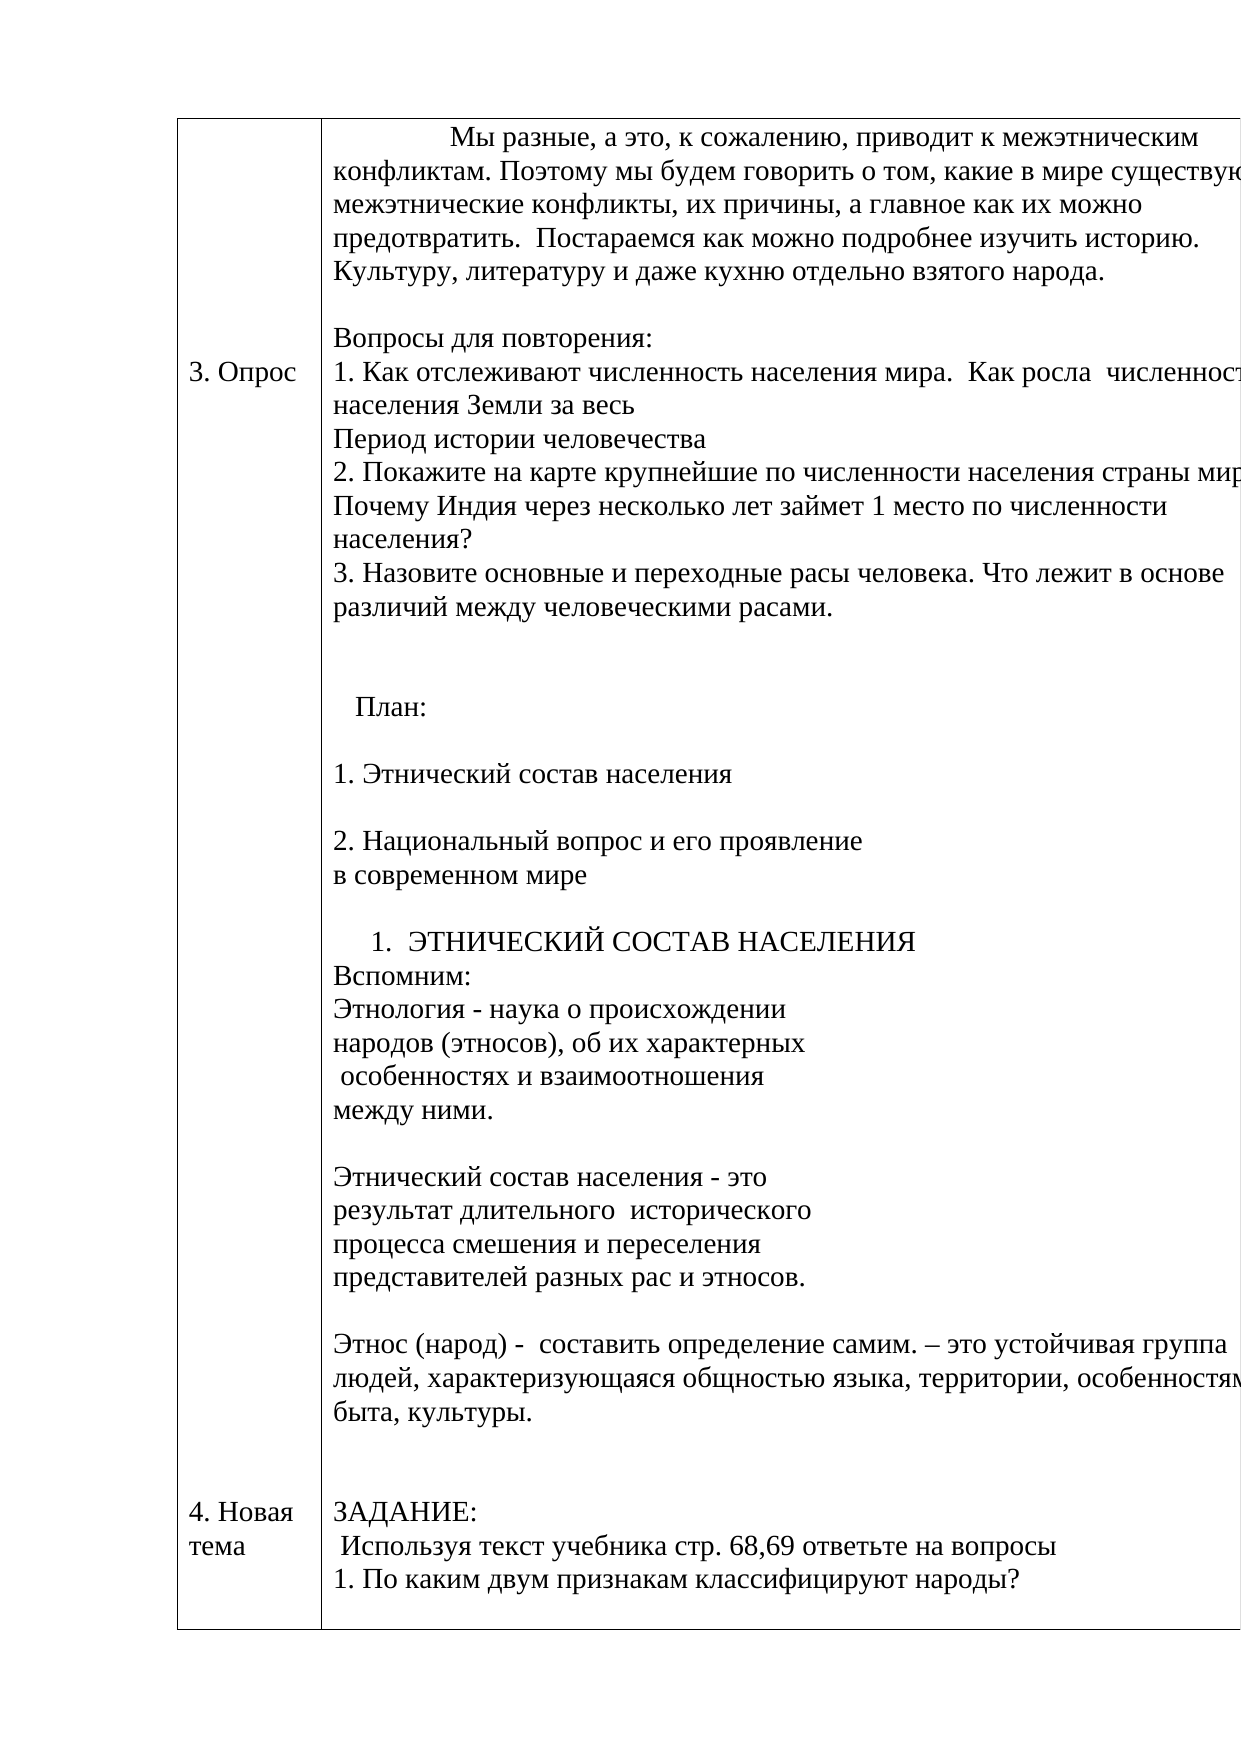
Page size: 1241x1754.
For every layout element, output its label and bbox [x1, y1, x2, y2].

table_header [178, 119, 321, 1628]
table_header [322, 119, 1240, 1628]
